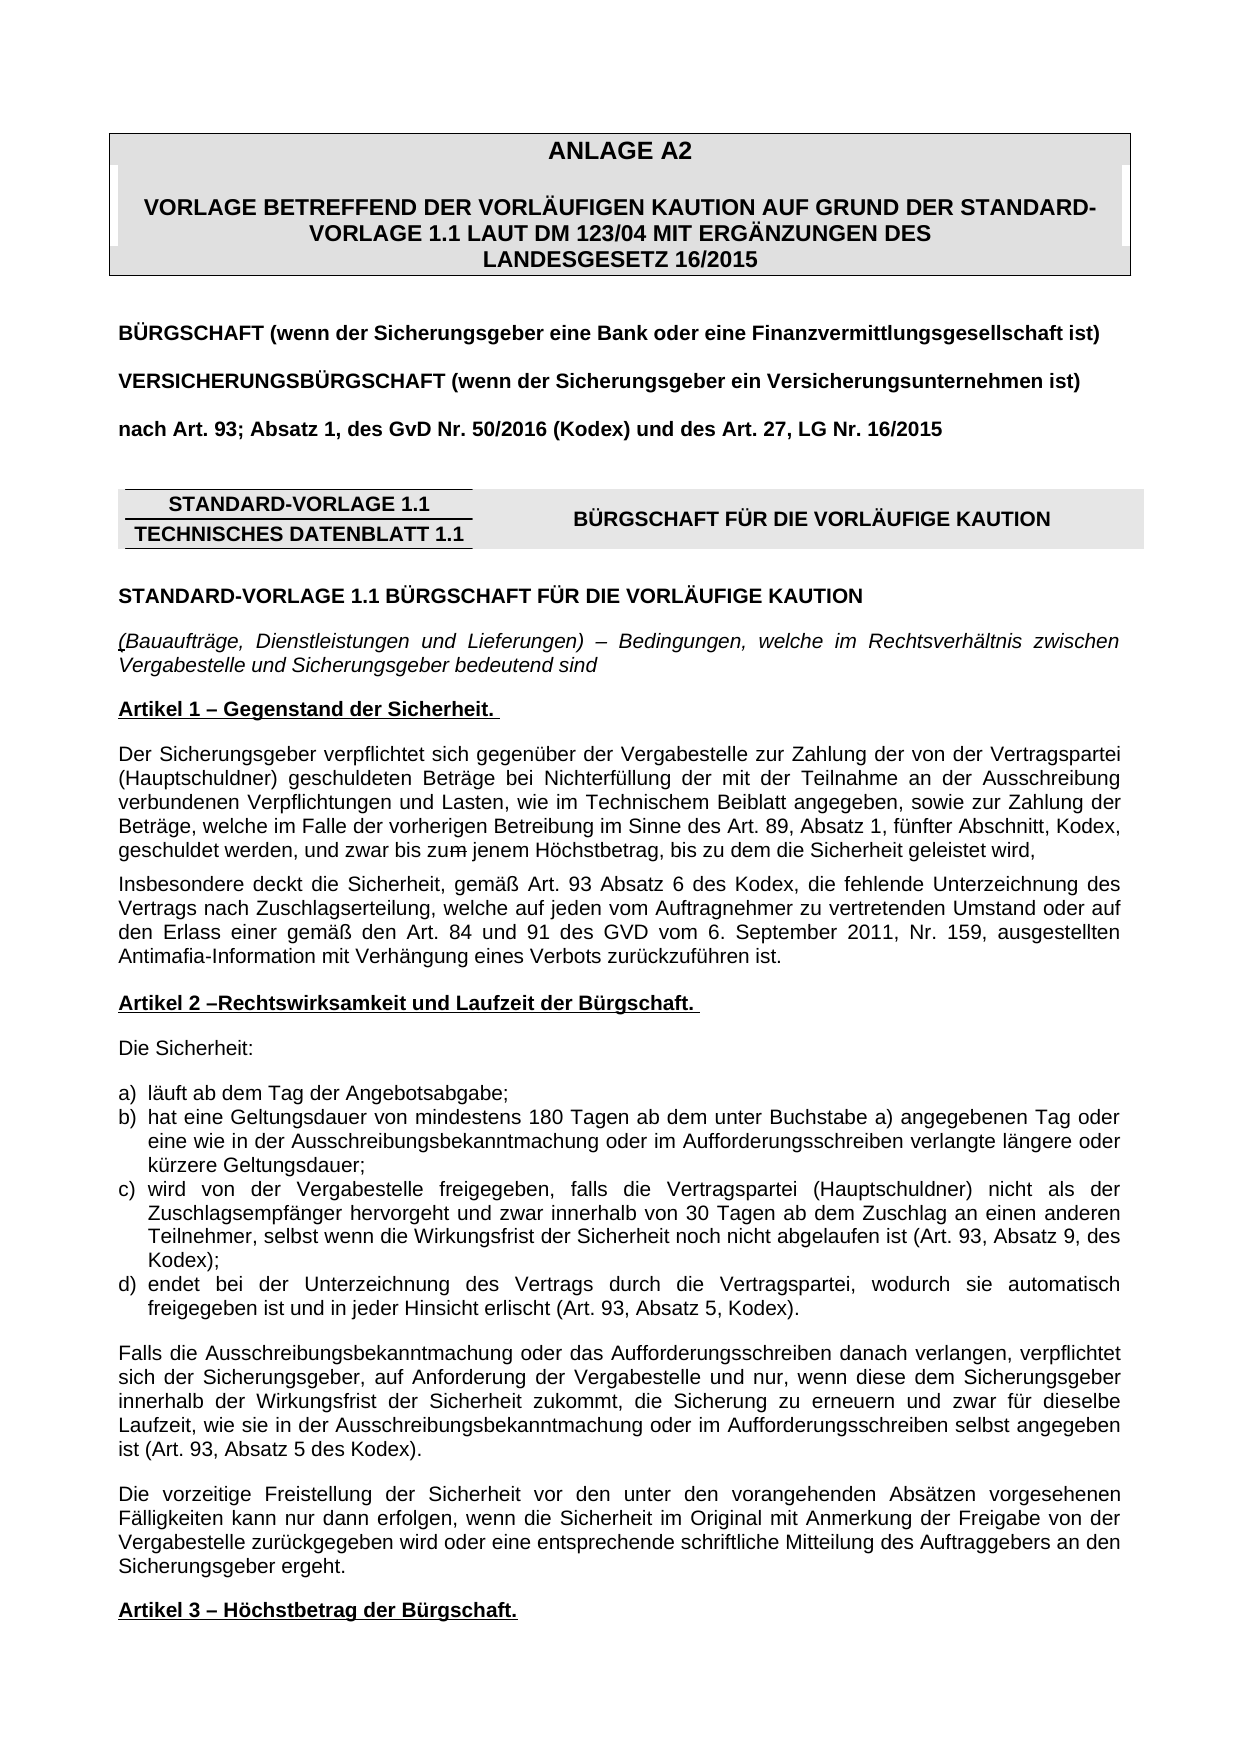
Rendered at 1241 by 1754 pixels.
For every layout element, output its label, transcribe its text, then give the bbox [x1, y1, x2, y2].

text Artikel 2 –Rechtswirksamkeit und Laufzeit der Bürgschaft. [118, 991, 1122, 1015]
list endet bei der Unterzeichnung des Vertrags durch die Vertragspartei, wodurch sie automatisch freigegeben ist und in jeder Hinsicht erlischt (Art. 93, Absatz 5, Kodex). [118, 1335, 1122, 1383]
text Insbesondere deckt die Sicherheit, gemäß Art. 93 Absatz 6 des Kodex, die fehlende Unterzeichnung des Vertrags nach Zuschlagserteilung, welche auf jeden vom Auftragnehmer zu vertretenden Umstand oder auf den Erlass einer gemäß den Art. 84 und 91 des GVD vom 6. September 2011, Nr. 159, ausgestellten Antimafia-Information mit Verhängung eines Verbots zurückzuführen ist. [118, 872, 1122, 968]
text (Bauaufträge, Dienstleistungen und Lieferungen) – Bedingungen, welche im Rechtsverhältnis zwischen Vergabestelle und Sicherungsgeber bedeutend sind [118, 628, 1122, 676]
list hat eine Geltungsdauer von mindestens 180 Tagen ab dem unter Buchstabe a) angegebenen Tag oder eine wie in der Ausschreibungsbekanntmachung oder im Aufforderungsschreiben verlangte längere oder kürzere Geltungsdauer; [118, 1125, 1122, 1197]
text Die Sicherheit: [118, 1036, 1122, 1060]
text landesgesetz 16/2015 [110, 243, 1130, 275]
list läuft ab dem Tag der Angebotsabgabe; [118, 1081, 1122, 1104]
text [118, 1544, 1122, 1592]
list wird von der Vergabestelle freigegeben, falls die Vertragspartei (Hauptschuldner) nicht als der Zuschlagsempfänger hervorgeht und zwar innerhalb von 30 Tagen ab dem Zuschlag an einen anderen Teilnehmer, selbst wenn die Wirkungsfrist der Sicherheit noch nicht abgelaufen ist (Art. 93, Absatz 9, des Kodex); [118, 1218, 1122, 1314]
table_cell TECHNISCHES DATENBLATT 1.1 [118, 519, 480, 549]
text BÜRGSCHAFT (wenn der Sicherungsgeber eine Bank oder eine Finanzvermittlungsgesellschaft ist) [118, 321, 1122, 345]
text STANDARD-VORLAGE 1.1 BÜRGSCHAFT FÜR DIE VORLÄUFIGE KAUTION [118, 584, 1048, 608]
text nach Art. 93; Absatz 1, des GvD Nr. 50/2016 (Kodex) und des Art. 27, LG Nr. 16/2015 [118, 417, 1122, 441]
text Artikel 1 – Gegenstand der Sicherheit. [118, 697, 1122, 721]
text ANLAGE A2 [110, 134, 1130, 165]
table_header BÜRGSCHAFT FÜR DIE VORLÄUFIGE KAUTION [480, 489, 1144, 549]
table_header STANDARD-VORLAGE 1.1 [118, 489, 480, 519]
text Falls die Ausschreibungsbekanntmachung oder das Aufforderungsschreiben danach verlangen, verpflichtet sich der Sicherungsgeber, auf Anforderung der Vergabestelle und nur, wenn diese dem Sicherungsgeber innerhalb der Wirkungsfrist der Sicherheit zukommt, die Sicherung zu erneuern und zwar für dieselbe Laufzeit, wie sie in der Ausschreibungsbekanntmachung oder im Aufforderungsschreiben selbst angegeben ist (Art. 93, Absatz 5 des Kodex). [118, 1403, 1122, 1523]
text VERSICHERUNGSBÜRGSCHAFT (wenn der Sicherungsgeber ein Versicherungsunternehmen ist) [118, 369, 1122, 393]
text vorlage BETREFFEND DEr VORLÄUFIGEN KAUTION Auf Grund der STANDARD-VORLAGE 1.1 LAUT DM 123/04 mit Ergänzungen des [118, 193, 1122, 243]
text Der Sicherungsgeber verpflichtet sich gegenüber der Vergabestelle zur Zahlung der von der Vertragspartei (Hauptschuldner) geschuldeten Beträge bei Nichterfüllung der mit der Teilnahme an der Ausschreibung verbundenen Verpflichtungen und Lasten, wie im Technischem Beiblatt angegeben, sowie zur Zahlung der Beträge, welche im Falle der vorherigen Betreibung im Sinne des Art. 89, Absatz 1, fünfter Abschnitt, Kodex, geschuldet werden, und zwar bis zum jenem Höchstbetrag, bis zu dem die Sicherheit geleistet wird, [118, 742, 1122, 862]
